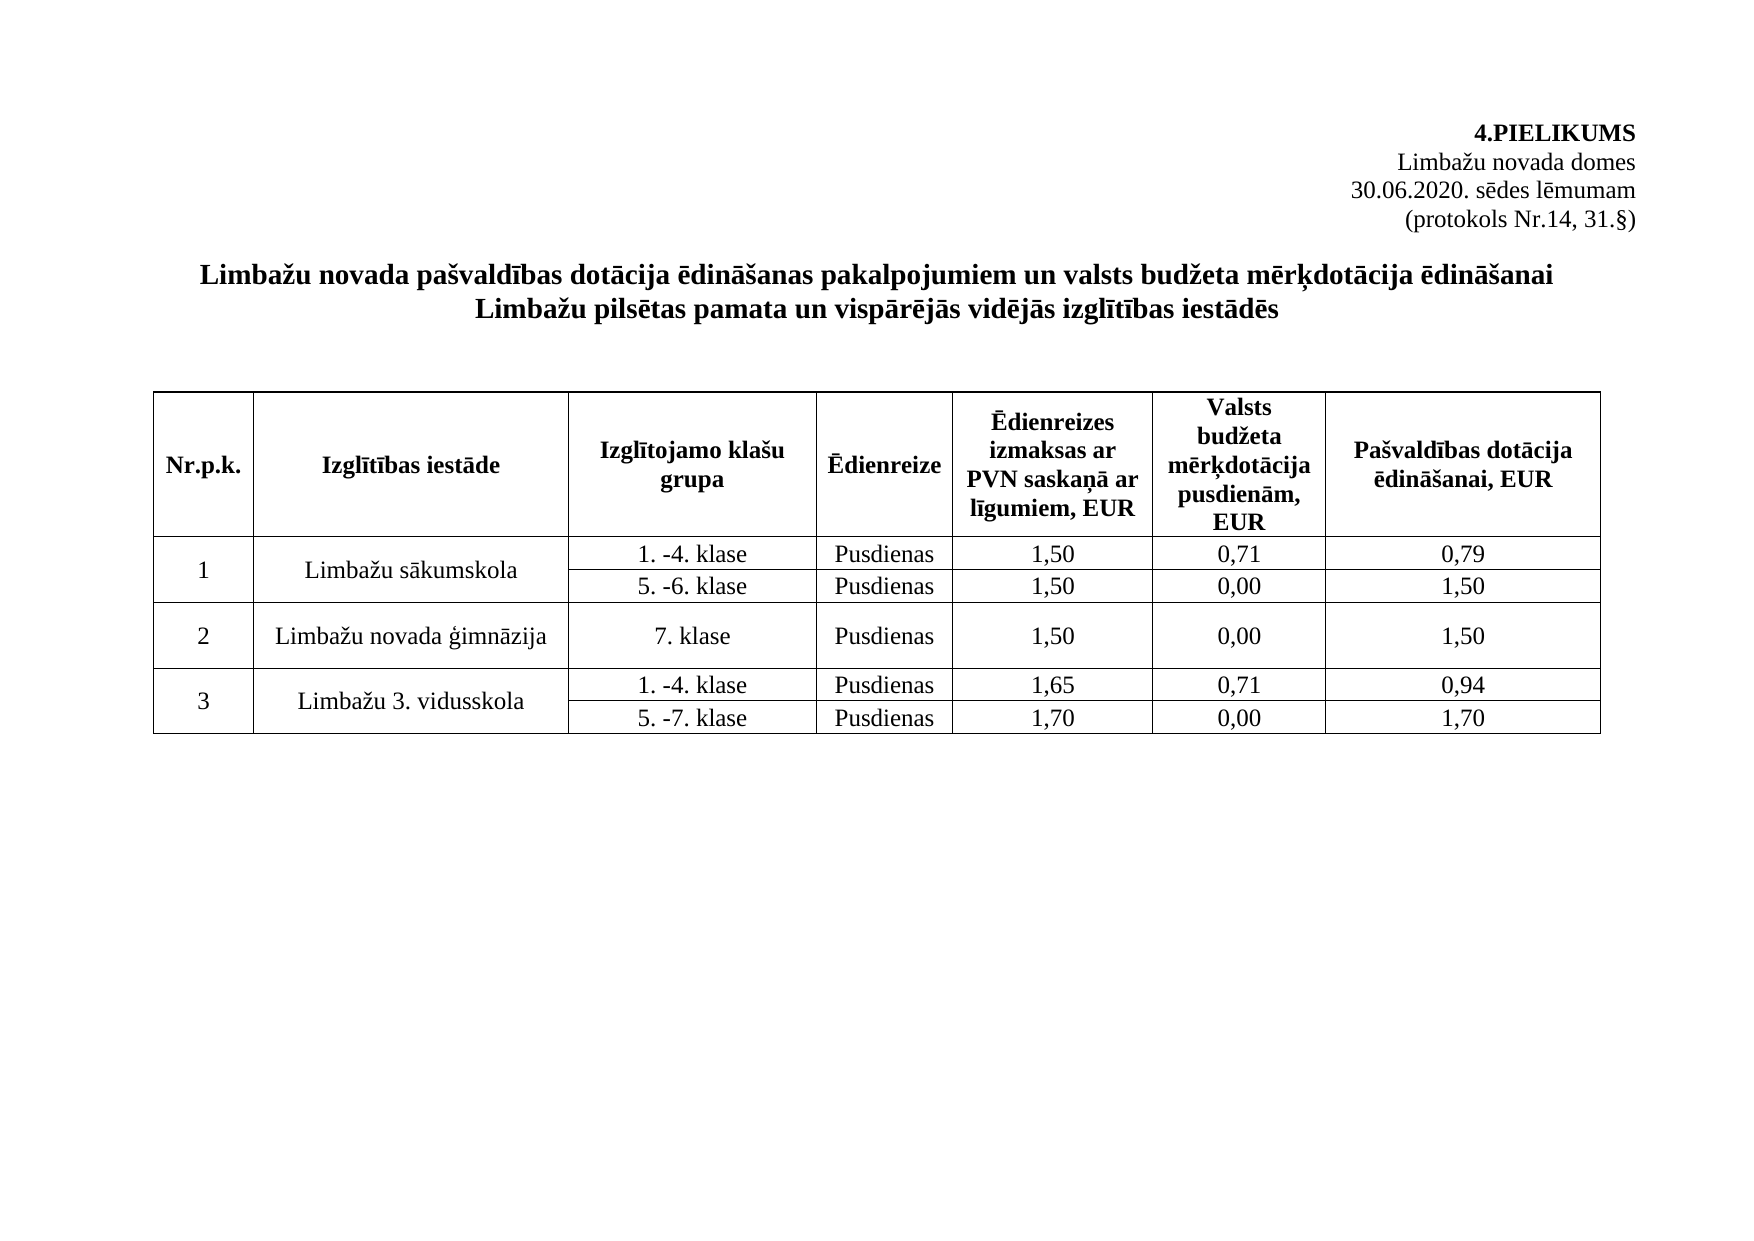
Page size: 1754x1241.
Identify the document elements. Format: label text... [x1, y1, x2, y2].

table_header Limbažu novada pašvaldības dotācija ēdināšanas pakalpojumiem un valsts budžeta mērķdotācija ēdināšanai Limbažu pilsētas pamata un vispārējās vidējās izglītības iestādēs [153, 257, 1601, 391]
table_cell Pusdienas [817, 603, 952, 667]
table_cell 0,71 [1153, 669, 1325, 700]
table_cell 7. klase [569, 603, 816, 667]
table_cell Limbažu sākumskola [254, 537, 568, 602]
table_cell 1 [154, 537, 253, 602]
table_cell 0,00 [1153, 603, 1325, 667]
table_cell 1,50 [1326, 603, 1600, 667]
table_cell Izglītības iestāde [254, 393, 568, 536]
table_cell Nr.p.k. [154, 393, 253, 536]
table_cell Ēdienreizes izmaksas ar PVN saskaņā ar līgumiem, EUR [953, 393, 1152, 536]
table_cell 1,65 [953, 669, 1152, 700]
table_cell Ēdienreize [817, 393, 952, 536]
table_cell Valsts budžeta mērķdotācija pusdienām, EUR [1153, 393, 1325, 536]
table_cell 1,50 [953, 537, 1152, 569]
table_cell 0,94 [1326, 669, 1600, 700]
table_cell Pusdienas [817, 669, 952, 700]
table_cell Izglītojamo klašu grupa [569, 393, 816, 536]
table_cell 0,79 [1326, 537, 1600, 569]
table_cell 5. -6. klase [569, 570, 816, 602]
table_cell 1,50 [953, 603, 1152, 667]
table_cell 2 [154, 603, 253, 667]
table_cell 1,70 [953, 701, 1152, 733]
text 4.PIELIKUMS [118, 118, 1636, 147]
table_cell 1. -4. klase [569, 537, 816, 569]
table_cell 1. -4. klase [569, 669, 816, 700]
text Limbažu novada domes [118, 147, 1636, 176]
table_cell 0,00 [1153, 570, 1325, 602]
table_cell 0,71 [1153, 537, 1325, 569]
table_cell 1,50 [953, 570, 1152, 602]
table_cell 3 [154, 669, 253, 733]
table_cell Pusdienas [817, 537, 952, 569]
table_cell Pusdienas [817, 701, 952, 733]
table_cell Pašvaldības dotācija ēdināšanai, EUR [1326, 393, 1600, 536]
text 30.06.2020. sēdes lēmumam [118, 176, 1636, 204]
table_cell Pusdienas [817, 570, 952, 602]
table_cell 0,00 [1153, 701, 1325, 733]
table_cell Limbažu novada ģimnāzija [254, 603, 568, 667]
table_cell 1,50 [1326, 570, 1600, 602]
table_cell Limbažu 3. vidusskola [254, 669, 568, 733]
table_cell 5. -7. klase [569, 701, 816, 733]
table_cell 1,70 [1326, 701, 1600, 733]
text (protokols Nr.14, 31.§) [118, 204, 1636, 233]
